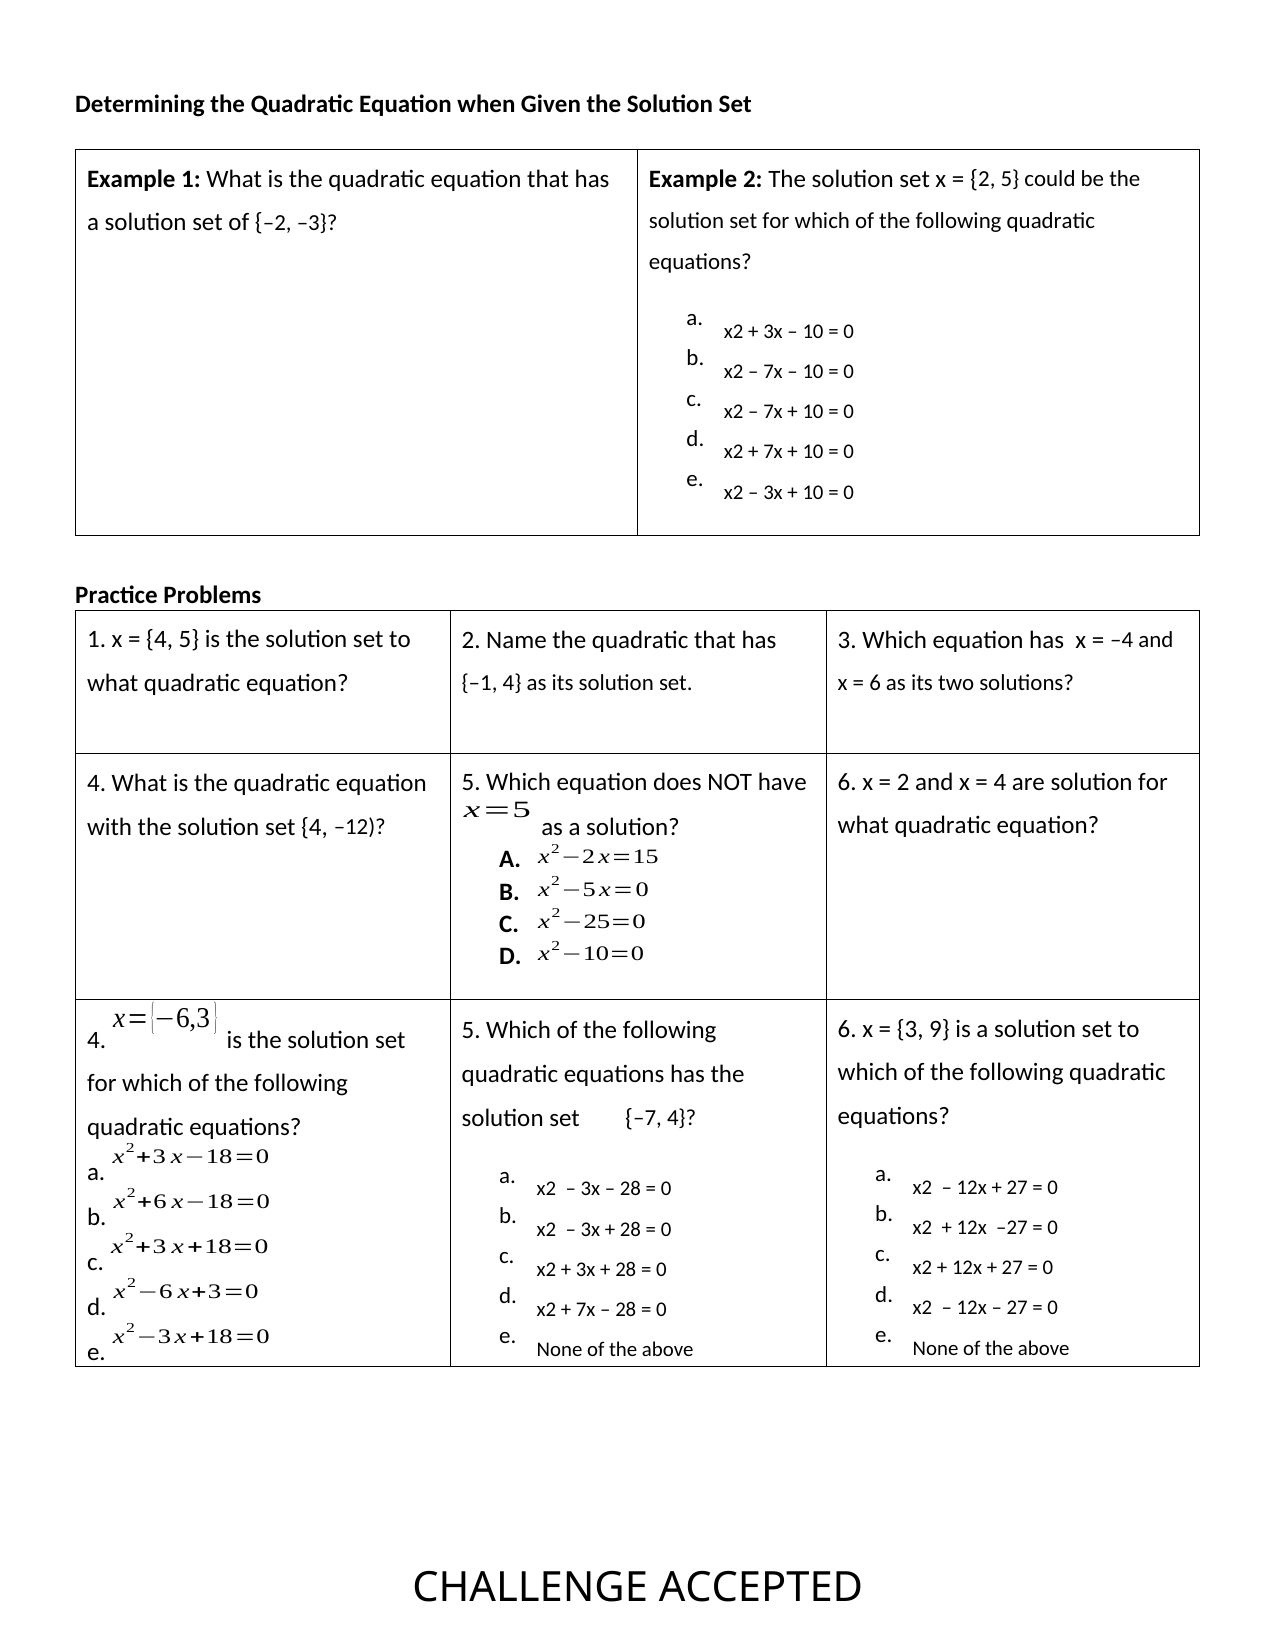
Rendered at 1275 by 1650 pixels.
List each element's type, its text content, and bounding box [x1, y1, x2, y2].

table_header Example 2: The solution set x = {2, 5} could be the solution set for which of the following quadratic equations? x2 + 3x – 10 = 0 x2 – 7x – 10 = 0 x2 – 7x + 10 = 0 x2 + 7x + 10 = 0 x2 – 3x + 10 = 0 [638, 150, 1199, 535]
text Determining the Quadratic Equation when Given the Solution Set [75, 75, 1200, 118]
table_cell 4. is the solution set for which of the following quadratic equations? a. b. c. d. e. [76, 1000, 450, 1366]
table_cell 5. Which equation does NOT have as a solution? [451, 754, 826, 999]
table_cell 4. What is the quadratic equation with the solution set {4, –12)? [76, 754, 450, 999]
table_header Example 1: What is the quadratic equation that has a solution set of {–2, –3}? [76, 150, 637, 535]
table_cell 5. Which of the following quadratic equations has the solution set {–7, 4}? x2 – 3x – 28 = 0 x2 – 3x + 28 = 0 x2 + 3x + 28 = 0 x2 + 7x – 28 = 0 None of the above [451, 1000, 826, 1366]
text Practice Problems [75, 566, 1200, 610]
table_header 3. Which equation has x = –4 and x = 6 as its two solutions? [827, 611, 1199, 752]
table_header 2. Name the quadratic that has {–1, 4} as its solution set. [451, 611, 826, 752]
table_cell 6. x = 2 and x = 4 are solution for what quadratic equation? [827, 754, 1199, 999]
table_header 1. x = {4, 5} is the solution set to what quadratic equation? [76, 611, 450, 752]
table_cell 6. x = {3, 9} is a solution set to which of the following quadratic equations? x2 – 12x + 27 = 0 x2 + 12x –27 = 0 x2 + 12x + 27 = 0 x2 – 12x – 27 = 0 None of the above [827, 1000, 1199, 1366]
